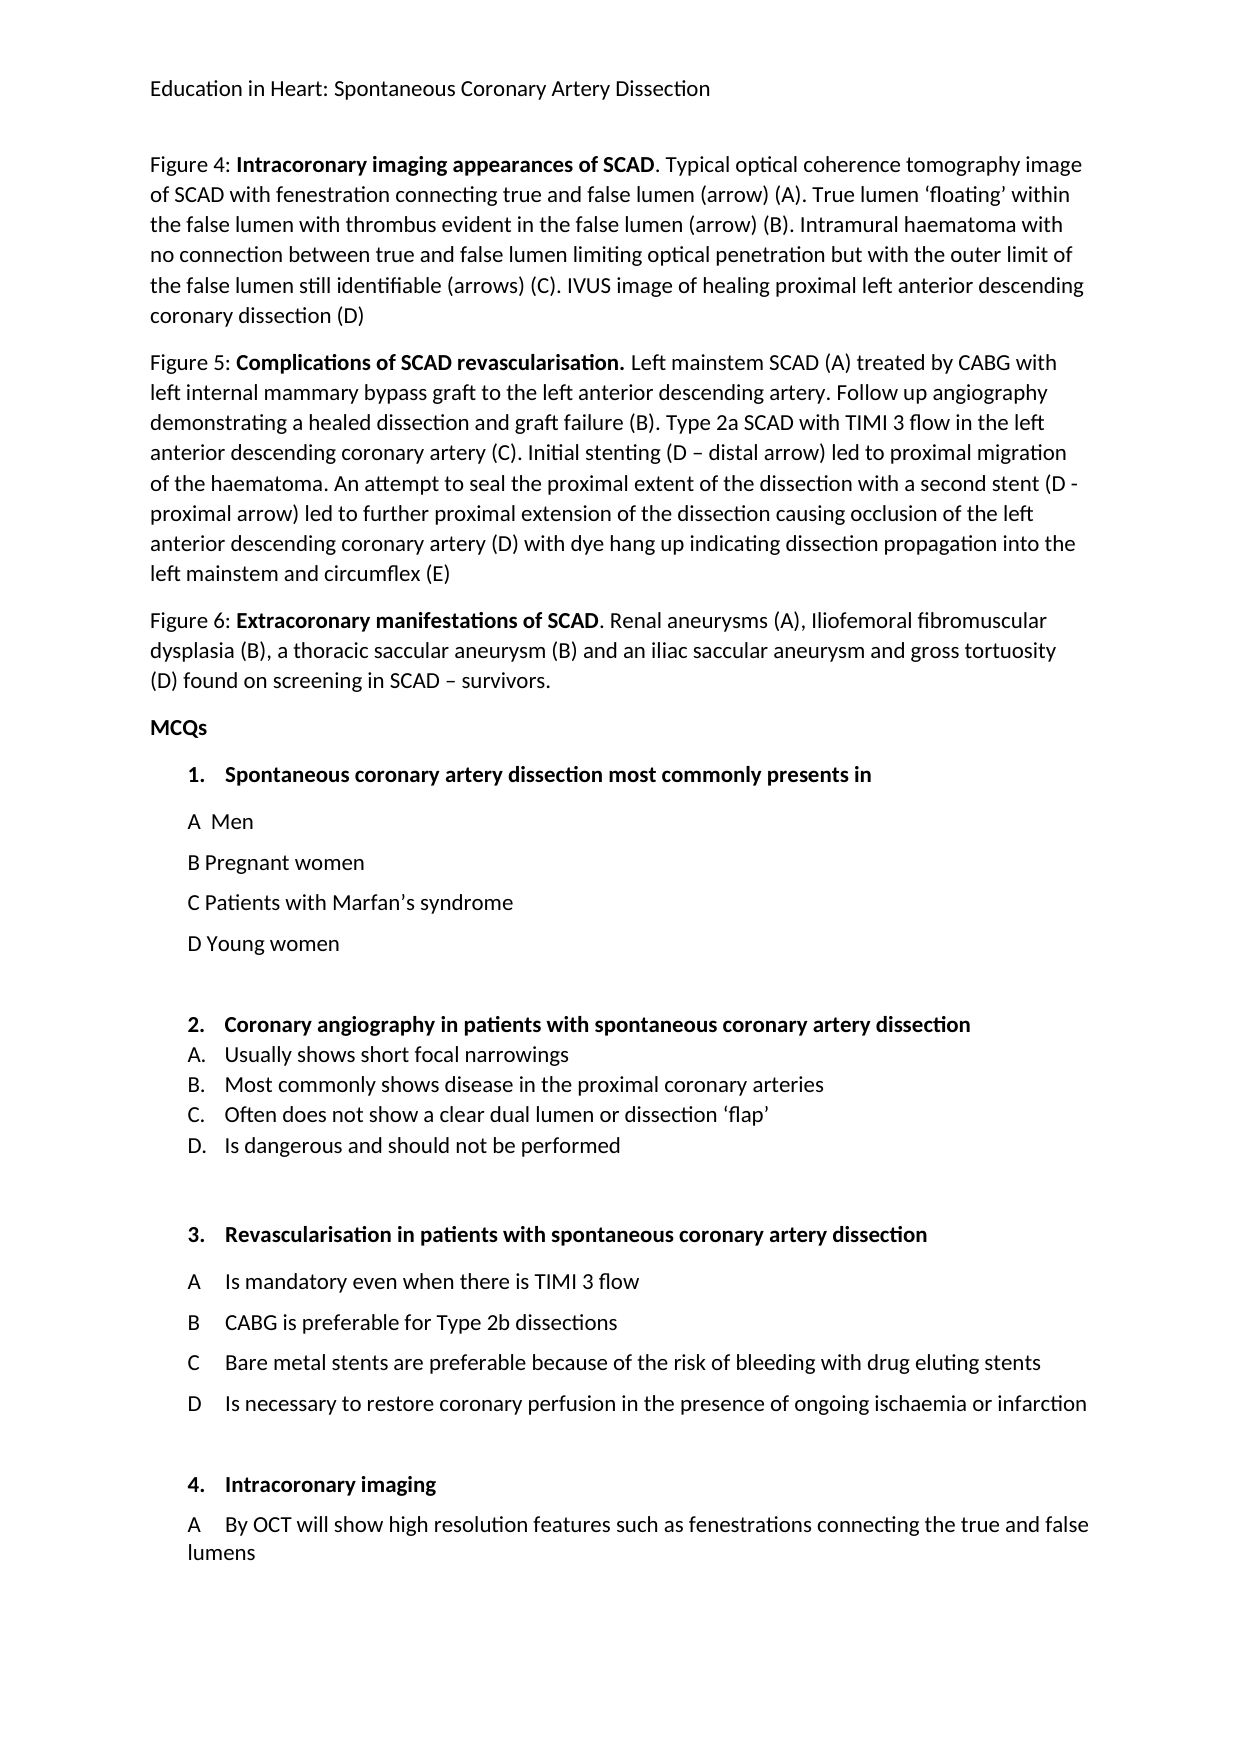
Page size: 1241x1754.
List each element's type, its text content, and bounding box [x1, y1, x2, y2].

text A Is mandatory even when there is TIMI 3 flow [187, 1267, 1090, 1295]
text A Men [187, 807, 1090, 835]
list Spontaneous coronary artery dissection most commonly presents in [187, 760, 1090, 788]
text A By OCT will show high resolution features such as fenestrations connecting the true and false lumens [187, 1510, 1090, 1566]
text C Bare metal stents are preferable because of the risk of bleeding with drug eluting stents [187, 1348, 1090, 1376]
text C Patients with Marfan’s syndrome [187, 888, 1090, 916]
list Often does not show a clear dual lumen or dissection ‘flap’ [187, 1101, 1090, 1128]
list Revascularisation in patients with spontaneous coronary artery dissection [187, 1220, 1090, 1248]
list Coronary angiography in patients with spontaneous coronary artery dissection [187, 1010, 1090, 1038]
list Usually shows short focal narrowings [187, 1040, 1090, 1068]
text Figure 6: Extracoronary manifestations of SCAD. Renal aneurysms (A), Iliofemoral fibromuscular dysplasia (B), a thoracic saccular aneurysm (B) and an iliac saccular aneurysm and gross tortuosity (D) found on screening in SCAD – survivors. [150, 606, 1090, 695]
list Most commonly shows disease in the proximal coronary arteries [187, 1070, 1090, 1098]
text MCQs [150, 713, 1090, 742]
list Is dangerous and should not be performed [187, 1131, 1090, 1159]
text Figure 4: Intracoronary imaging appearances of SCAD. Typical optical coherence tomography image of SCAD with fenestration connecting true and false lumen (arrow) (A). True lumen ‘floating’ within the false lumen with thrombus evident in the false lumen (arrow) (B). Intramural haematoma with no connection between true and false lumen limiting optical penetration but with the outer limit of the false lumen still identifiable (arrows) (C). IVUS image of healing proximal left anterior descending coronary dissection (D) [150, 150, 1090, 329]
list Intracoronary imaging [187, 1470, 1090, 1498]
text B Pregnant women [187, 848, 1090, 876]
text B CABG is preferable for Type 2b dissections [187, 1308, 1090, 1336]
text D Young women [187, 929, 1090, 957]
text D Is necessary to restore coronary perfusion in the presence of ongoing ischaemia or infarction [187, 1389, 1090, 1417]
text Figure 5: Complications of SCAD revascularisation. Left mainstem SCAD (A) treated by CABG with left internal mammary bypass graft to the left anterior descending artery. Follow up angiography demonstrating a healed dissection and graft failure (B). Type 2a SCAD with TIMI 3 flow in the left anterior descending coronary artery (C). Initial stenting (D – distal arrow) led to proximal migration of the haematoma. An attempt to seal the proximal extent of the dissection with a second stent (D - proximal arrow) led to further proximal extension of the dissection causing occlusion of the left anterior descending coronary artery (D) with dye hang up indicating dissection propagation into the left mainstem and circumflex (E) [150, 348, 1090, 587]
